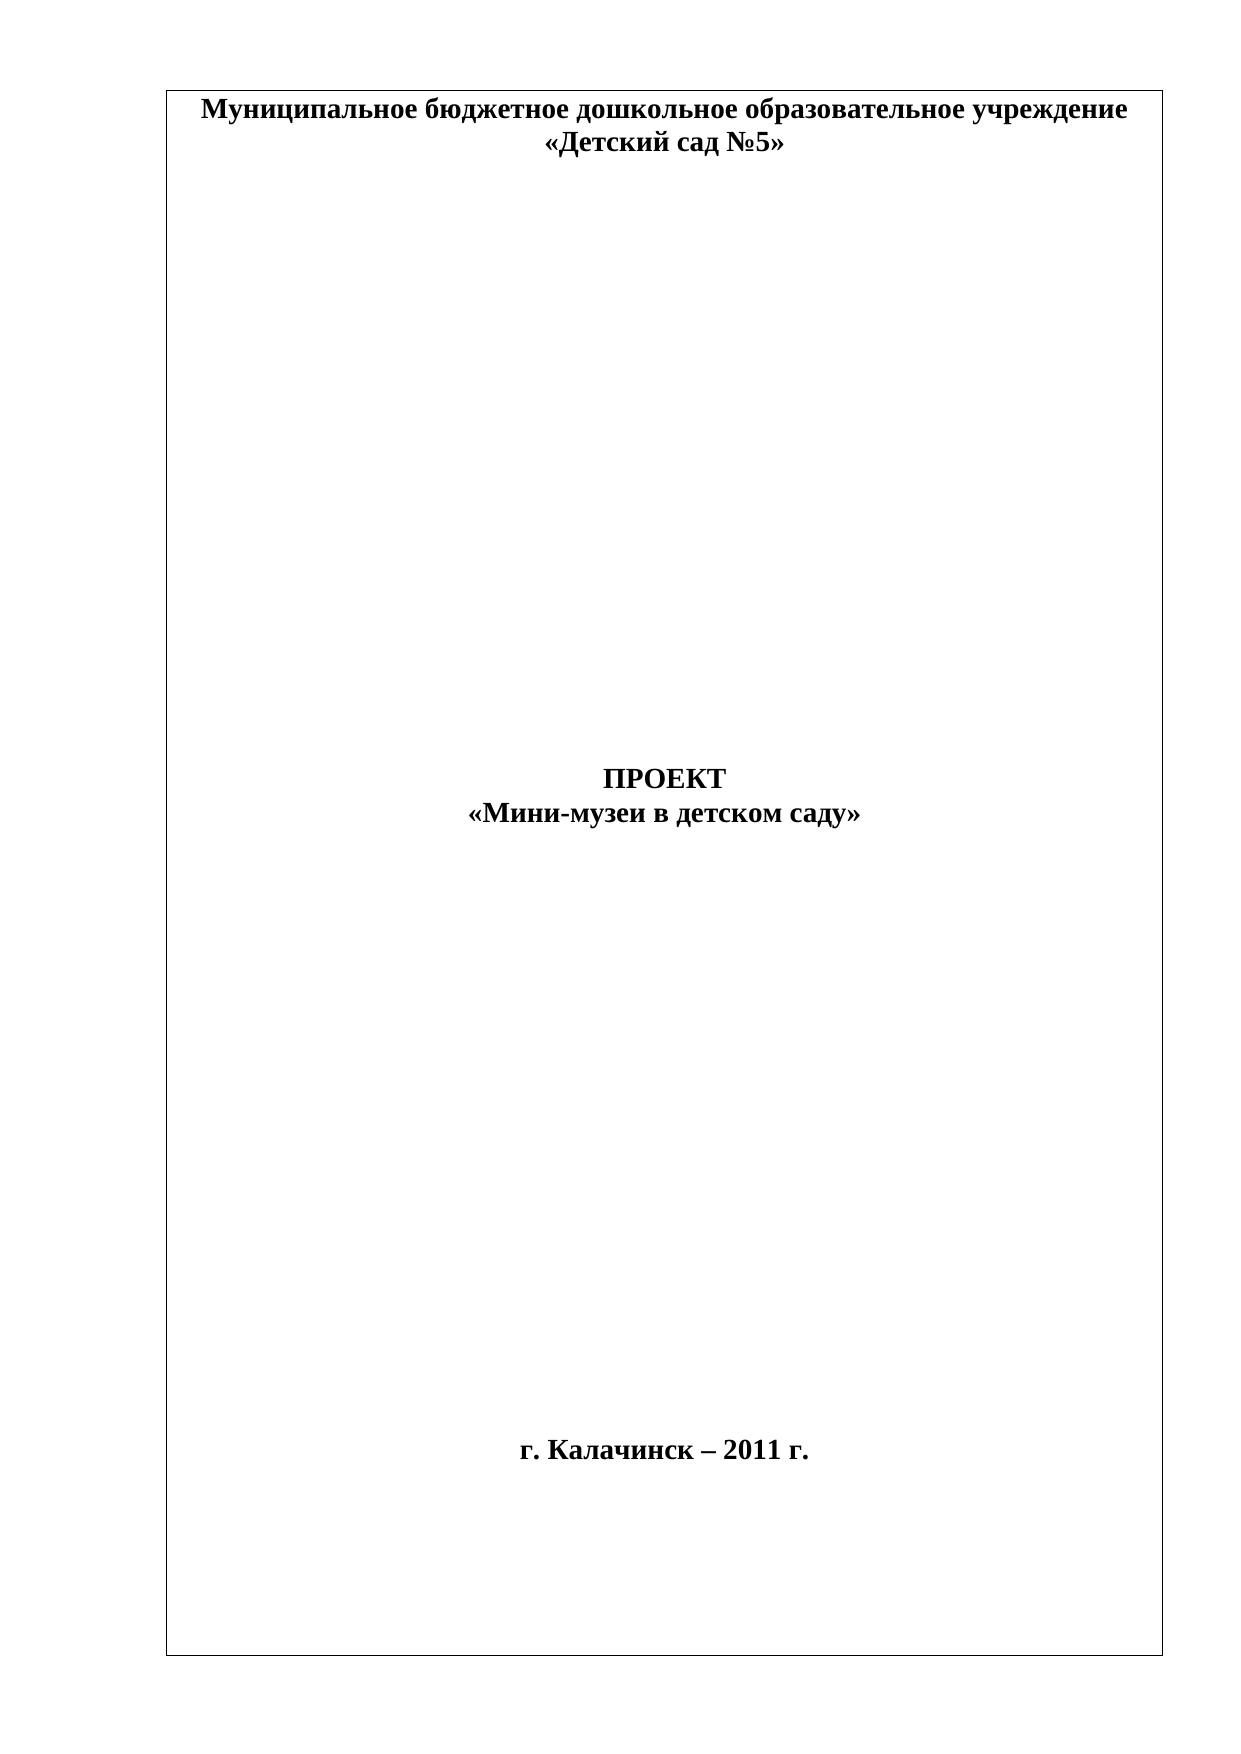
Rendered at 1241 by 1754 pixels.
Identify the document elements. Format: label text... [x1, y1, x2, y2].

table_header Муниципальное бюджетное дошкольное образовательное учреждение «Детский сад №5» ПРОЕКТ «Мини-музеи в детском саду» г. Калачинск – 2011 г. [167, 91, 1162, 1655]
